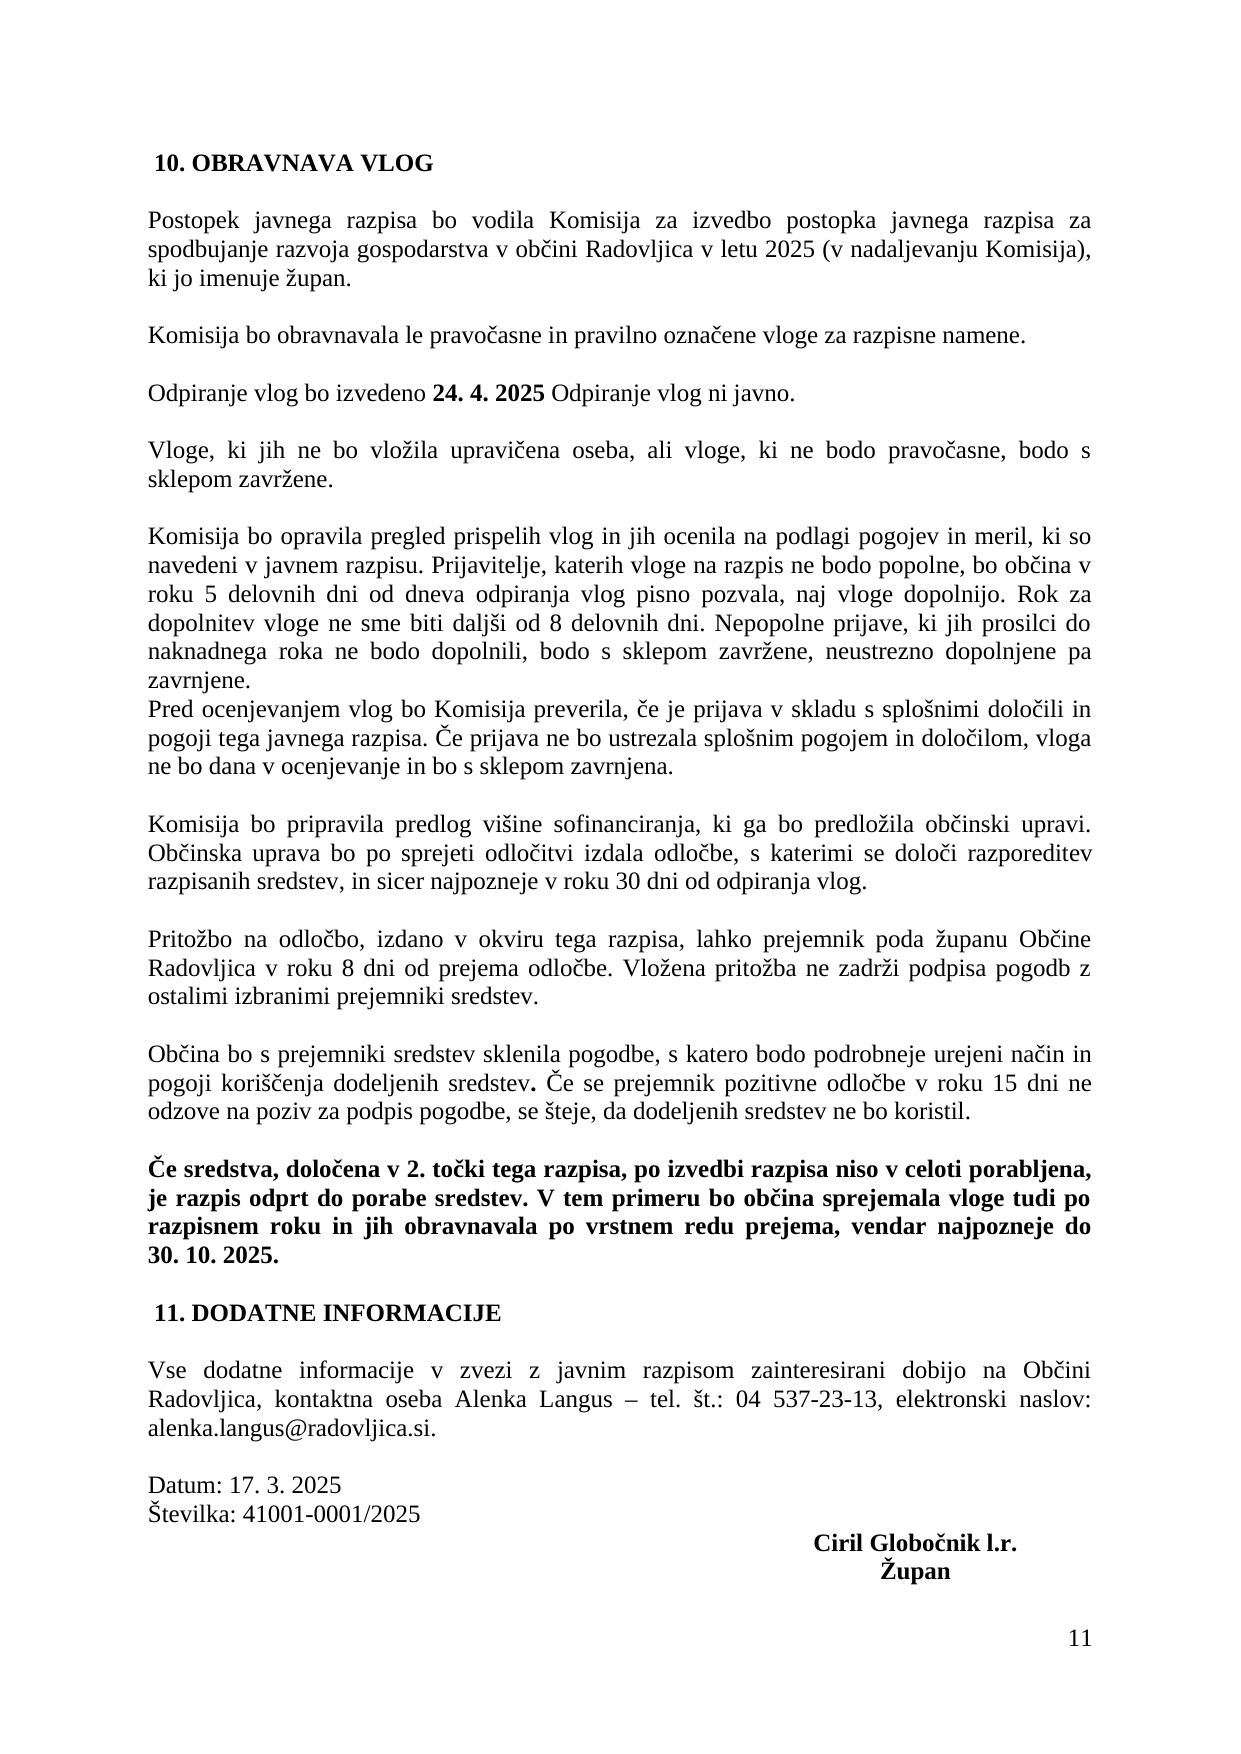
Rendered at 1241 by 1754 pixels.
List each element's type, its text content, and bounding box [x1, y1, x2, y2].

text Datum: 17. 3. 2025 [148, 1470, 1093, 1499]
text Komisija bo opravila pregled prispelih vlog in jih ocenila na podlagi pogojev in meril, ki so navedeni v javnem razpisu. Prijavitelje, katerih vloge na razpis ne bodo popolne, bo občina v roku 5 delovnih dni od dneva odpiranja vlog pisno pozvala, naj vloge dopolnijo. Rok za dopolnitev vloge ne sme biti daljši od 8 delovnih dni. Nepopolne prijave, ki jih prosilci do naknadnega roka ne bodo dopolnili, bodo s sklepom zavržene, neustrezno dopolnjene pa zavrnjene. [148, 521, 1093, 694]
text Odpiranje vlog bo izvedeno 24. 4. 2025 Odpiranje vlog ni javno. [148, 378, 1093, 406]
text Če sredstva, določena v 2. točki tega razpisa, po izvedbi razpisa niso v celoti porabljena, je razpis odprt do porabe sredstev. V tem primeru bo občina sprejemala vloge tudi po razpisnem roku in jih obravnavala po vrstnem redu prejema, vendar najpozneje do 30. 10. 2025. [148, 1154, 1093, 1269]
list OBRAVNAVA VLOG [154, 148, 1093, 176]
text Vloge, ki jih ne bo vložila upravičena oseba, ali vloge, ki ne bodo pravočasne, bodo s sklepom zavržene. [148, 435, 1093, 493]
text Ciril Globočnik l.r. [738, 1528, 1093, 1556]
text Postopek javnega razpisa bo vodila Komisija za izvedbo postopka javnega razpisa za spodbujanje razvoja gospodarstva v občini Radovljica v letu 2025 (v nadaljevanju Komisija), ki jo imenuje župan. [148, 205, 1093, 291]
text Številka: 41001-0001/2025 [148, 1499, 1093, 1528]
text Župan [738, 1556, 1093, 1585]
text Komisija bo pripravila predlog višine sofinanciranja, ki ga bo predložila občinski upravi. Občinska uprava bo po sprejeti odločitvi izdala odločbe, s katerimi se določi razporeditev razpisanih sredstev, in sicer najpozneje v roku 30 dni od odpiranja vlog. [148, 809, 1093, 895]
text Vse dodatne informacije v zvezi z javnim razpisom zainteresirani dobijo na Občini Radovljica, kontaktna oseba Alenka Langus – tel. št.: 04 537-23-13, elektronski naslov: alenka.langus@radovljica.si. [148, 1355, 1093, 1441]
text Pritožbo na odločbo, izdano v okviru tega razpisa, lahko prejemnik poda županu Občine Radovljica v roku 8 dni od prejema odločbe. Vložena pritožba ne zadrži podpisa pogodb z ostalimi izbranimi prejemniki sredstev. [148, 924, 1093, 1010]
list DODATNE INFORMACIJE [154, 1298, 1093, 1326]
text Komisija bo obravnavala le pravočasne in pravilno označene vloge za razpisne namene. [148, 320, 1093, 349]
text Občina bo s prejemniki sredstev sklenila pogodbe, s katero bodo podrobneje urejeni način in pogoji koriščenja dodeljenih sredstev. Če se prejemnik pozitivne odločbe v roku 15 dni ne odzove na poziv za podpis pogodbe, se šteje, da dodeljenih sredstev ne bo koristil. [148, 1039, 1093, 1125]
text Pred ocenjevanjem vlog bo Komisija preverila, če je prijava v skladu s splošnimi določili in pogoji tega javnega razpisa. Če prijava ne bo ustrezala splošnim pogojem in določilom, vloga ne bo dana v ocenjevanje in bo s sklepom zavrnjena. [148, 694, 1093, 780]
